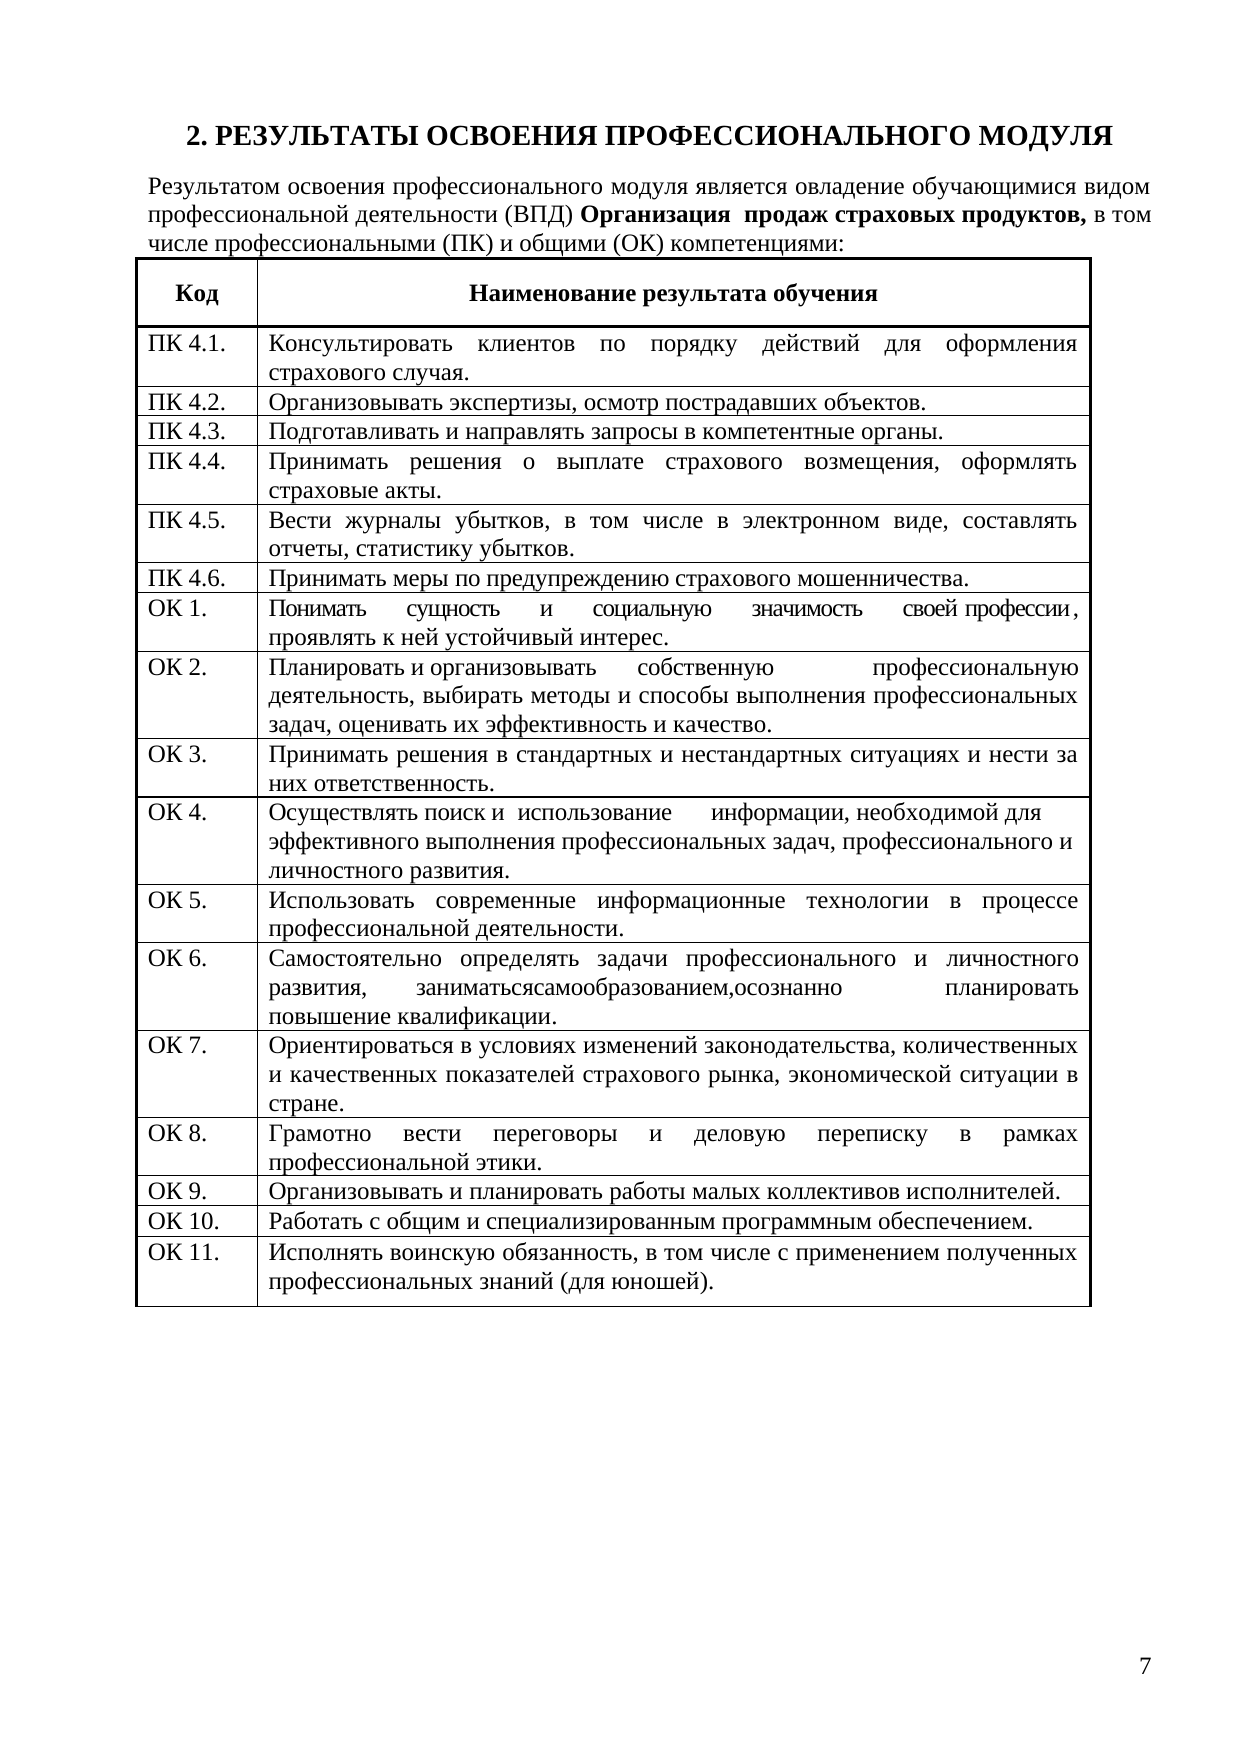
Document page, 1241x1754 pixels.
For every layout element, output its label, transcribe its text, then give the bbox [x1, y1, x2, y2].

table_cell Самостоятельно определять задачи профессионального и личностного развития, заниматьсясамообразованием,осознанно планировать повышение квалификации. [258, 943, 1089, 1029]
table_header Наименование результата обучения [258, 260, 1089, 325]
table_cell ПК 4.6. [138, 563, 257, 592]
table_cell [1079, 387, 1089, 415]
table_cell ПК 4.1. [138, 328, 257, 386]
table_cell Понимать сущность и социальную значимость своей профессии, проявлять к ней устойчивый интерес. [258, 593, 1089, 651]
table_cell Планировать и организовывать собственную профессиональную деятельность, выбирать методы и способы выполнения профессиональных задач, оценивать их эффективность и качество. [258, 652, 1089, 738]
table_cell Принимать решения в стандартных и нестандартных ситуациях и нести за них ответственность. [258, 739, 1089, 796]
table_cell Использовать современные информационные технологии в процессе профессиональной деятельности. [258, 885, 1089, 942]
table_cell Вести журналы убытков, в том числе в электронном виде, составлять отчеты, статистику убытков. [258, 505, 1089, 562]
table_cell Грамотно вести переговоры и деловую переписку в рамках профессиональной этики. [258, 1118, 1089, 1175]
table_cell Исполнять воинскую обязанность, в том числе с применением полученных профессиональных знаний (для юношей). [258, 1237, 1089, 1306]
table_cell ОК 6. [138, 943, 257, 1029]
text 2. результаты освоения ПРОФЕССИОНАЛЬНОГО МОДУЛЯ [148, 118, 1152, 152]
table_cell Осуществлять поиск и использование информации, необходимой для эффективного выполнения профессиональных задач, профессионального и личностного развития. [258, 798, 1089, 884]
table_cell Принимать решения о выплате страхового возмещения, оформлять страховые акты. [258, 446, 1089, 504]
table_cell ОК 5. [138, 885, 257, 942]
table_cell Ориентироваться в условиях изменений законодательства, количественных и качественных показателей страхового рынка, экономической ситуации в стране. [258, 1031, 1089, 1117]
table_cell ОК 11. [138, 1237, 257, 1306]
table_cell ПК 4.4. [138, 446, 257, 504]
table_cell ОК 1. [138, 593, 257, 651]
table_cell Подготавливать и направлять запросы в компетентные органы. [258, 416, 1089, 445]
table_cell ПК 4.5. [138, 505, 257, 562]
table_cell Работать с общим и специализированным программным обеспечением. [258, 1206, 1089, 1236]
table_cell ПК 4.3. [138, 416, 257, 445]
table_cell ПК 4.2. [138, 387, 257, 415]
table_header Код [138, 260, 257, 325]
table_cell ОК 9. [138, 1176, 257, 1205]
table_cell Принимать меры по предупреждению страхового мошенничества. [258, 563, 1089, 592]
table_cell Консультировать клиентов по порядку действий для оформления страхового случая. [258, 328, 1089, 386]
text Результатом освоения профессионального модуля является овладение обучающимися видом профессиональной деятельности (ВПД) Организация продаж страховых продуктов, в том числе профессиональными (ПК) и общими (ОК) компетенциями: [148, 171, 1152, 257]
table_cell ОК 4. [138, 798, 257, 884]
table_cell ОК 7. [138, 1031, 257, 1117]
table_cell ОК 10. [138, 1206, 257, 1236]
table_cell ОК 3. [138, 739, 257, 796]
table_cell ОК 8. [138, 1118, 257, 1175]
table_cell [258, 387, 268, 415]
table_cell ОК 2. [138, 652, 257, 738]
table_cell Организовывать и планировать работы малых коллективов исполнителей. [258, 1176, 1089, 1205]
